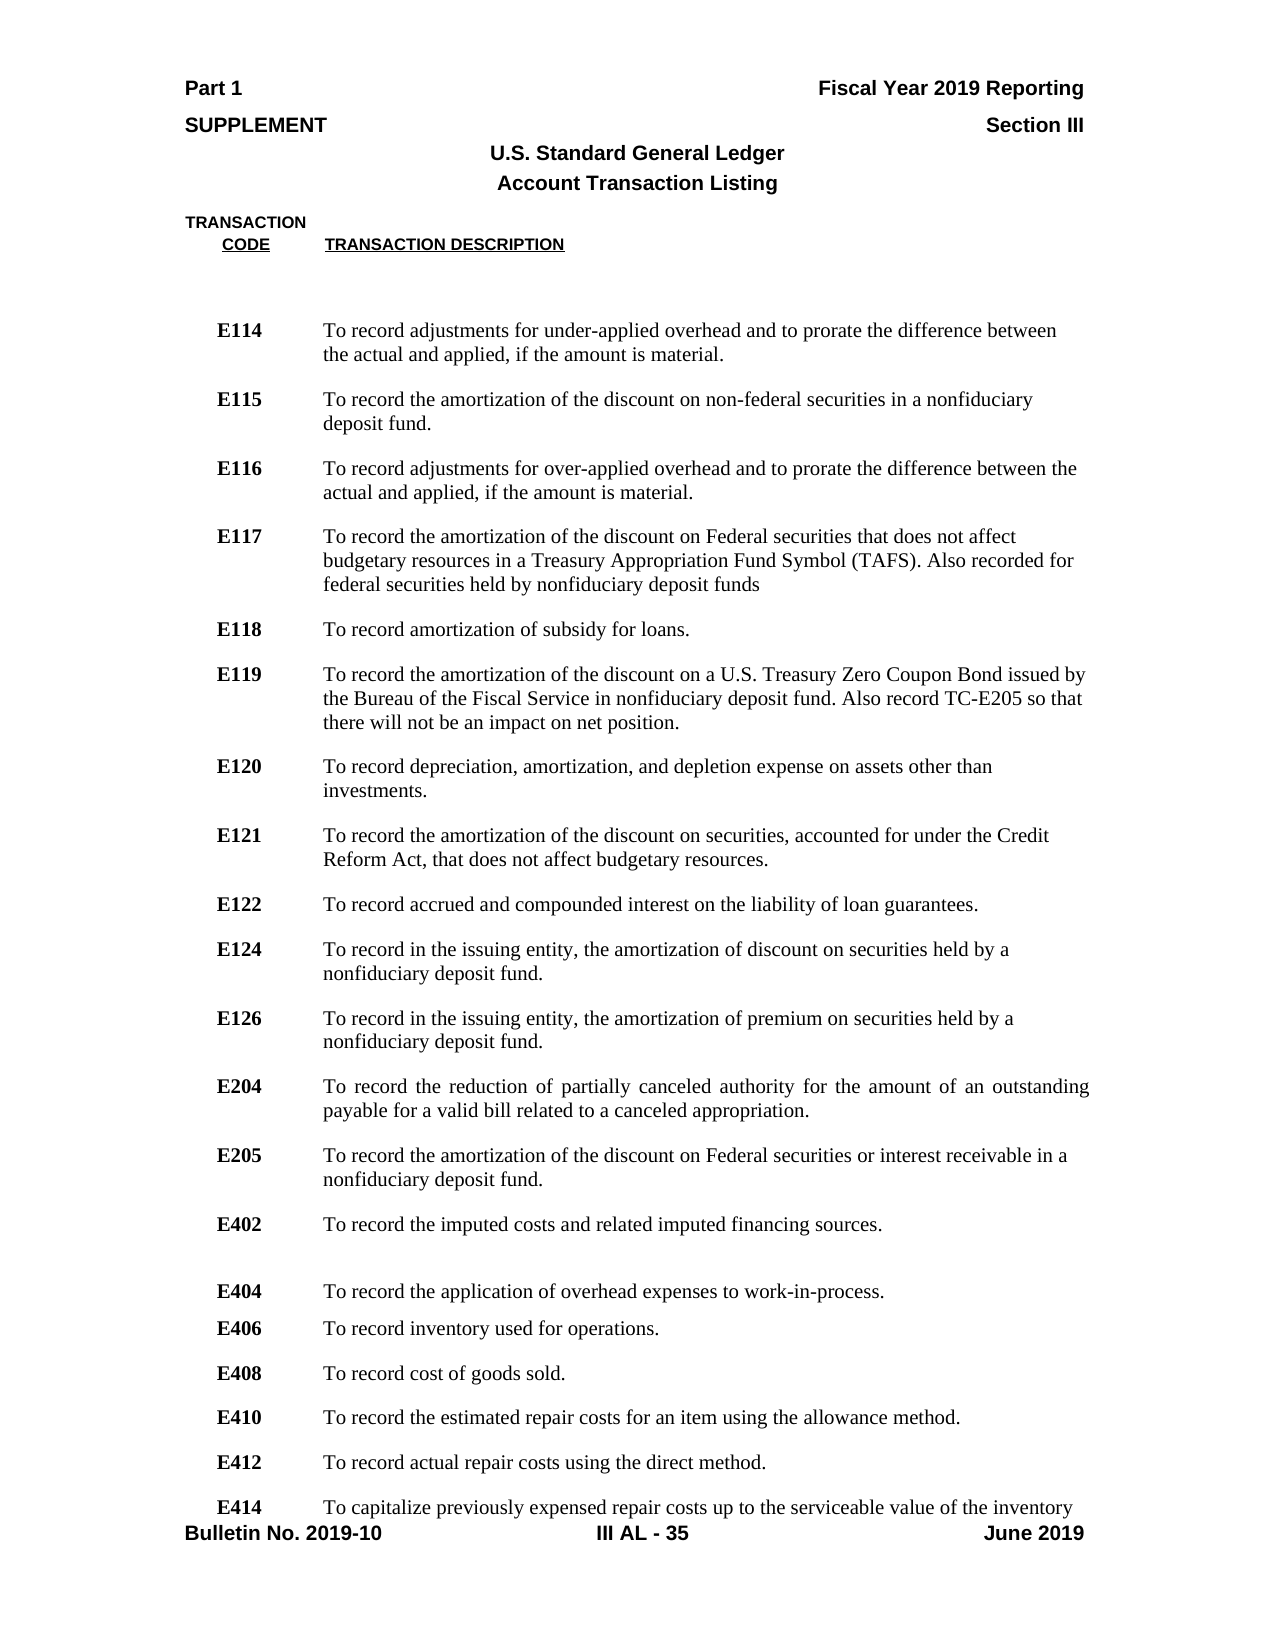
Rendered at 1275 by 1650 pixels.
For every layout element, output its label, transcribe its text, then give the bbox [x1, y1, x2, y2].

table_cell E204 [217, 1074, 323, 1143]
table_cell To record in the issuing entity, the amortization of premium on securities held by a nonfiduciary deposit fund. [323, 1005, 1091, 1074]
table_cell E116 [217, 456, 323, 524]
table_header E404 [217, 1279, 323, 1316]
table_cell E118 [217, 617, 323, 662]
table_cell E406 [217, 1316, 323, 1361]
table_cell To record the amortization of the discount on securities, accounted for under the Credit Reform Act, that does not affect budgetary resources. [323, 823, 1091, 892]
table_cell E122 [217, 892, 323, 937]
table_cell E124 [217, 937, 323, 1005]
table_cell To record the imputed costs and related imputed financing sources. [323, 1212, 1091, 1249]
table_cell To record adjustments for under-applied overhead and to prorate the difference between the actual and applied, if the amount is material. [323, 318, 1091, 387]
table_cell E410 [217, 1405, 323, 1450]
table_cell To record depreciation, amortization, and depletion expense on assets other than investments. [323, 754, 1091, 823]
table_cell E402 [217, 1212, 323, 1249]
table_cell To record the amortization of the discount on Federal securities or interest receivable in a nonfiduciary deposit fund. [323, 1143, 1091, 1212]
table_cell To record in the issuing entity, the amortization of discount on securities held by a nonfiduciary deposit fund. [323, 937, 1091, 1005]
table_cell E121 [217, 823, 323, 892]
table_cell To record the reduction of partially canceled authority for the amount of an outstanding payable for a valid bill related to a canceled appropriation. [323, 1074, 1091, 1143]
table_cell E408 [217, 1361, 323, 1405]
table_cell To record amortization of subsidy for loans. [323, 617, 1091, 662]
table_cell To record inventory used for operations. [323, 1316, 1086, 1361]
table_cell To record the amortization of the discount on Federal securities that does not affect budgetary resources in a Treasury Appropriation Fund Symbol (TAFS). Also recorded for federal securities held by nonfiduciary deposit funds [323, 524, 1091, 617]
table_cell To record the amortization of the discount on a U.S. Treasury Zero Coupon Bond issued by the Bureau of the Fiscal Service in nonfiduciary deposit fund. Also record TC-E205 so that there will not be an impact on net position. [323, 662, 1091, 754]
table_cell To record cost of goods sold. [323, 1361, 1086, 1405]
table_cell E115 [217, 387, 323, 456]
table_cell To record adjustments for over-applied overhead and to prorate the difference between the actual and applied, if the amount is material. [323, 456, 1091, 524]
table_cell E117 [217, 524, 323, 617]
table_cell E414 [217, 1495, 323, 1520]
table_cell To record actual repair costs using the direct method. [323, 1450, 1086, 1495]
table_cell To record accrued and compounded interest on the liability of loan guarantees. [323, 892, 1091, 937]
table_cell E120 [217, 754, 323, 823]
table_cell E114 [217, 318, 323, 387]
table_cell To record the estimated repair costs for an item using the allowance method. [323, 1405, 1086, 1450]
table_cell E119 [217, 662, 323, 754]
table_cell E412 [217, 1450, 323, 1495]
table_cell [323, 1495, 1086, 1520]
table_cell E205 [217, 1143, 323, 1212]
table_cell E126 [217, 1005, 323, 1074]
table_header To record the application of overhead expenses to work-in-process. [323, 1279, 1086, 1316]
table_cell To record the amortization of the discount on non-federal securities in a nonfiduciary deposit fund. [323, 387, 1091, 456]
